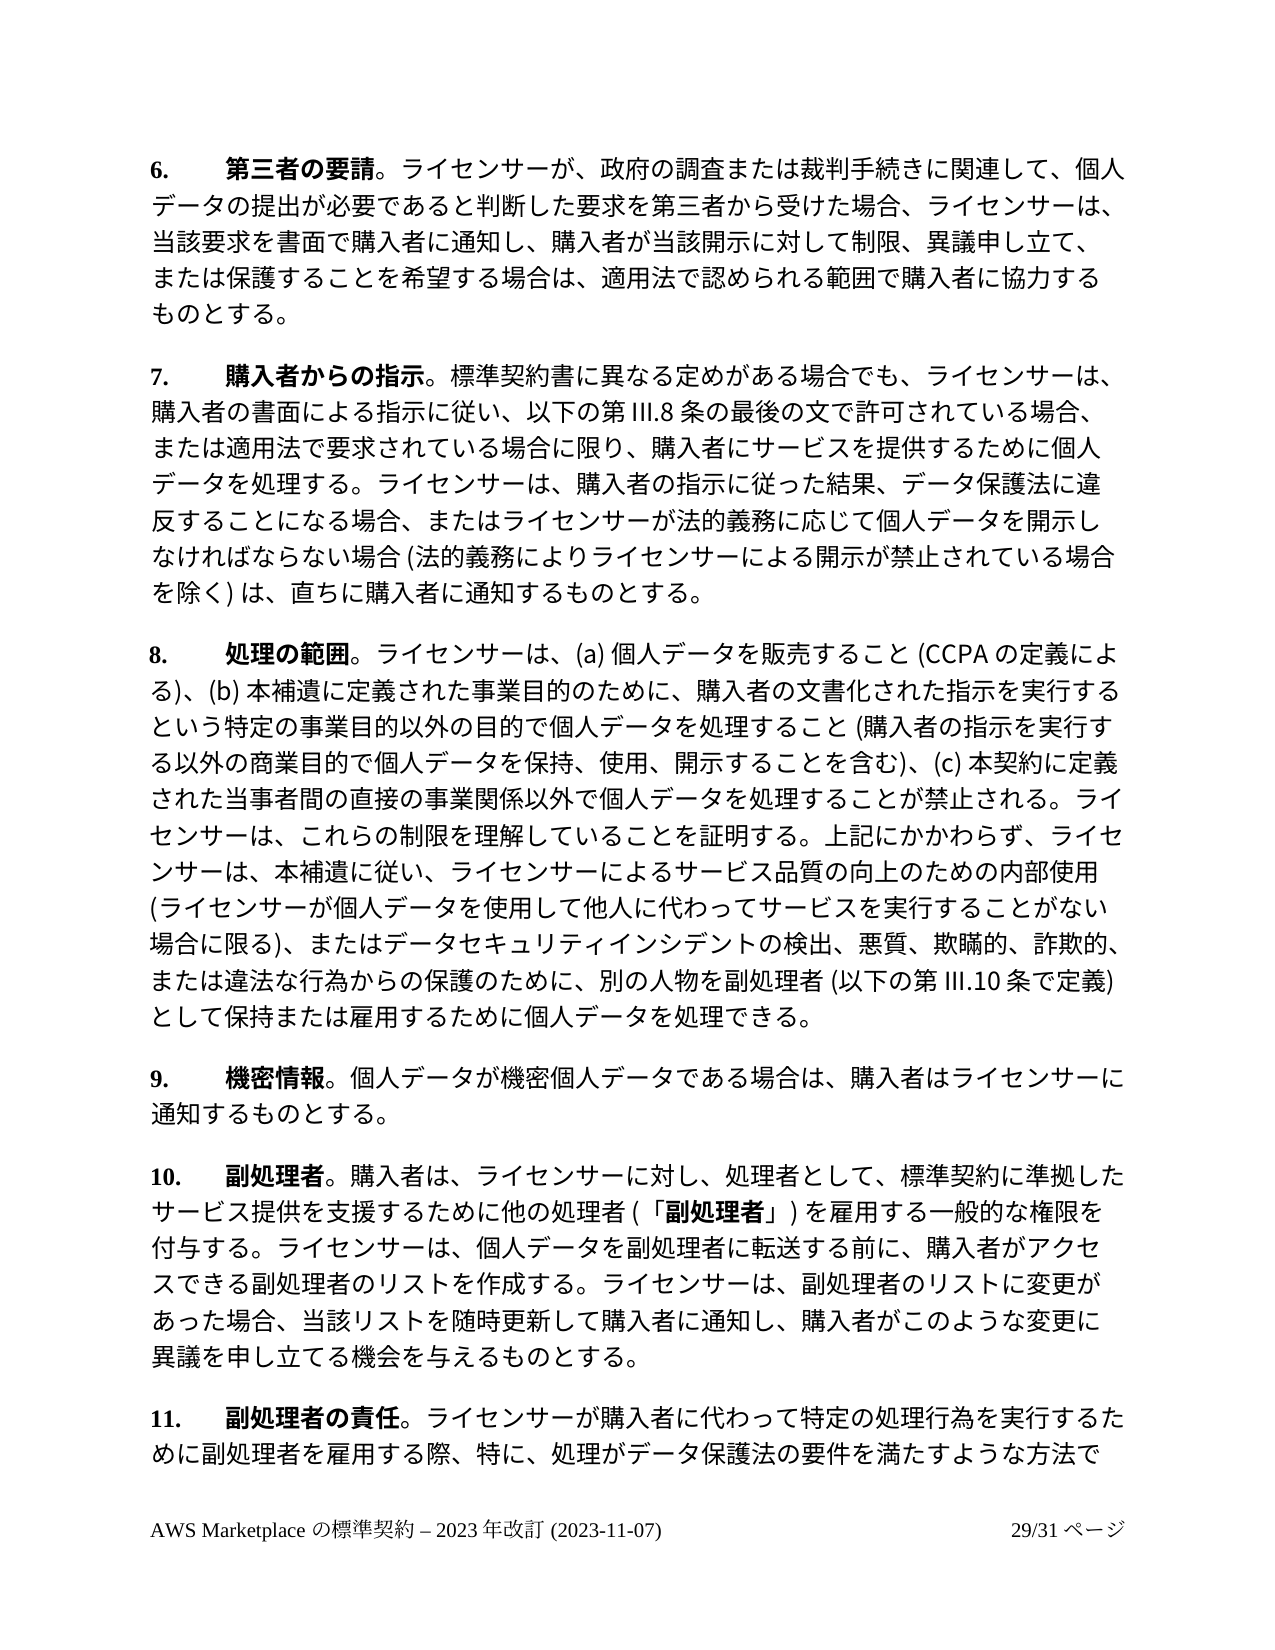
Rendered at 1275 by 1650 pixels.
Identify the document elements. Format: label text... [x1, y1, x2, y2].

list 購入者からの指示。標準契約書に異なる定めがある場合でも、ライセンサーは、購入者の書面による指示に従い、以下の第 III.8 条の最後の文で許可されている場合、または適用法で要求されている場合に限り、購入者にサービスを提供するために個人データを処理する。ライセンサーは、購入者の指示に従った結果、データ保護法に違反することになる場合、またはライセンサーが法的義務に応じて個人データを開示しなければならない場合 (法的義務によりライセンサーによる開示が禁止されている場合を除く) は、直ちに購入者に通知するものとする。 [150, 356, 1125, 610]
list 第三者の要請。ライセンサーが、政府の調査または裁判手続きに関連して、個人データの提出が必要であると判断した要求を第三者から受けた場合、ライセンサーは、当該要求を書面で購入者に通知し、購入者が当該開示に対して制限、異議申し立て、または保護することを希望する場合は、適用法で認められる範囲で購入者に協力するものとする。 [150, 150, 1125, 331]
list 機密情報。個人データが機密個人データである場合は、購入者はライセンサーに通知するものとする。 [150, 1059, 1125, 1131]
list 処理の範囲。ライセンサーは、(a) 個人データを販売すること (CCPA の定義による)、(b) 本補遺に定義された事業目的のために、購入者の文書化された指示を実行するという特定の事業目的以外の目的で個人データを処理すること (購入者の指示を実行する以外の商業目的で個人データを保持、使用、開示することを含む)、(c) 本契約に定義された当事者間の直接の事業関係以外で個人データを処理することが禁止される。ライセンサーは、これらの制限を理解していることを証明する。上記にかかわらず、ライセンサーは、本補遺に従い、ライセンサーによるサービス品質の向上のための内部使用 (ライセンサーが個人データを使用して他人に代わってサービスを実行することがない場合に限る)、またはデータセキュリティインシデントの検出、悪質、欺瞞的、詐欺的、または違法な行為からの保護のために、別の人物を副処理者 (以下の第 III.10 条で定義) として保持または雇用するために個人データを処理できる。 [148, 635, 1125, 1034]
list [150, 1399, 1125, 1471]
list 副処理者。購入者は、ライセンサーに対し、処理者として、標準契約に準拠したサービス提供を支援するために他の処理者 (「副処理者」) を雇用する一般的な権限を付与する。ライセンサーは、個人データを副処理者に転送する前に、購入者がアクセスできる副処理者のリストを作成する。ライセンサーは、副処理者のリストに変更があった場合、当該リストを随時更新して購入者に通知し、購入者がこのような変更に異議を申し立てる機会を与えるものとする。 [150, 1156, 1125, 1374]
